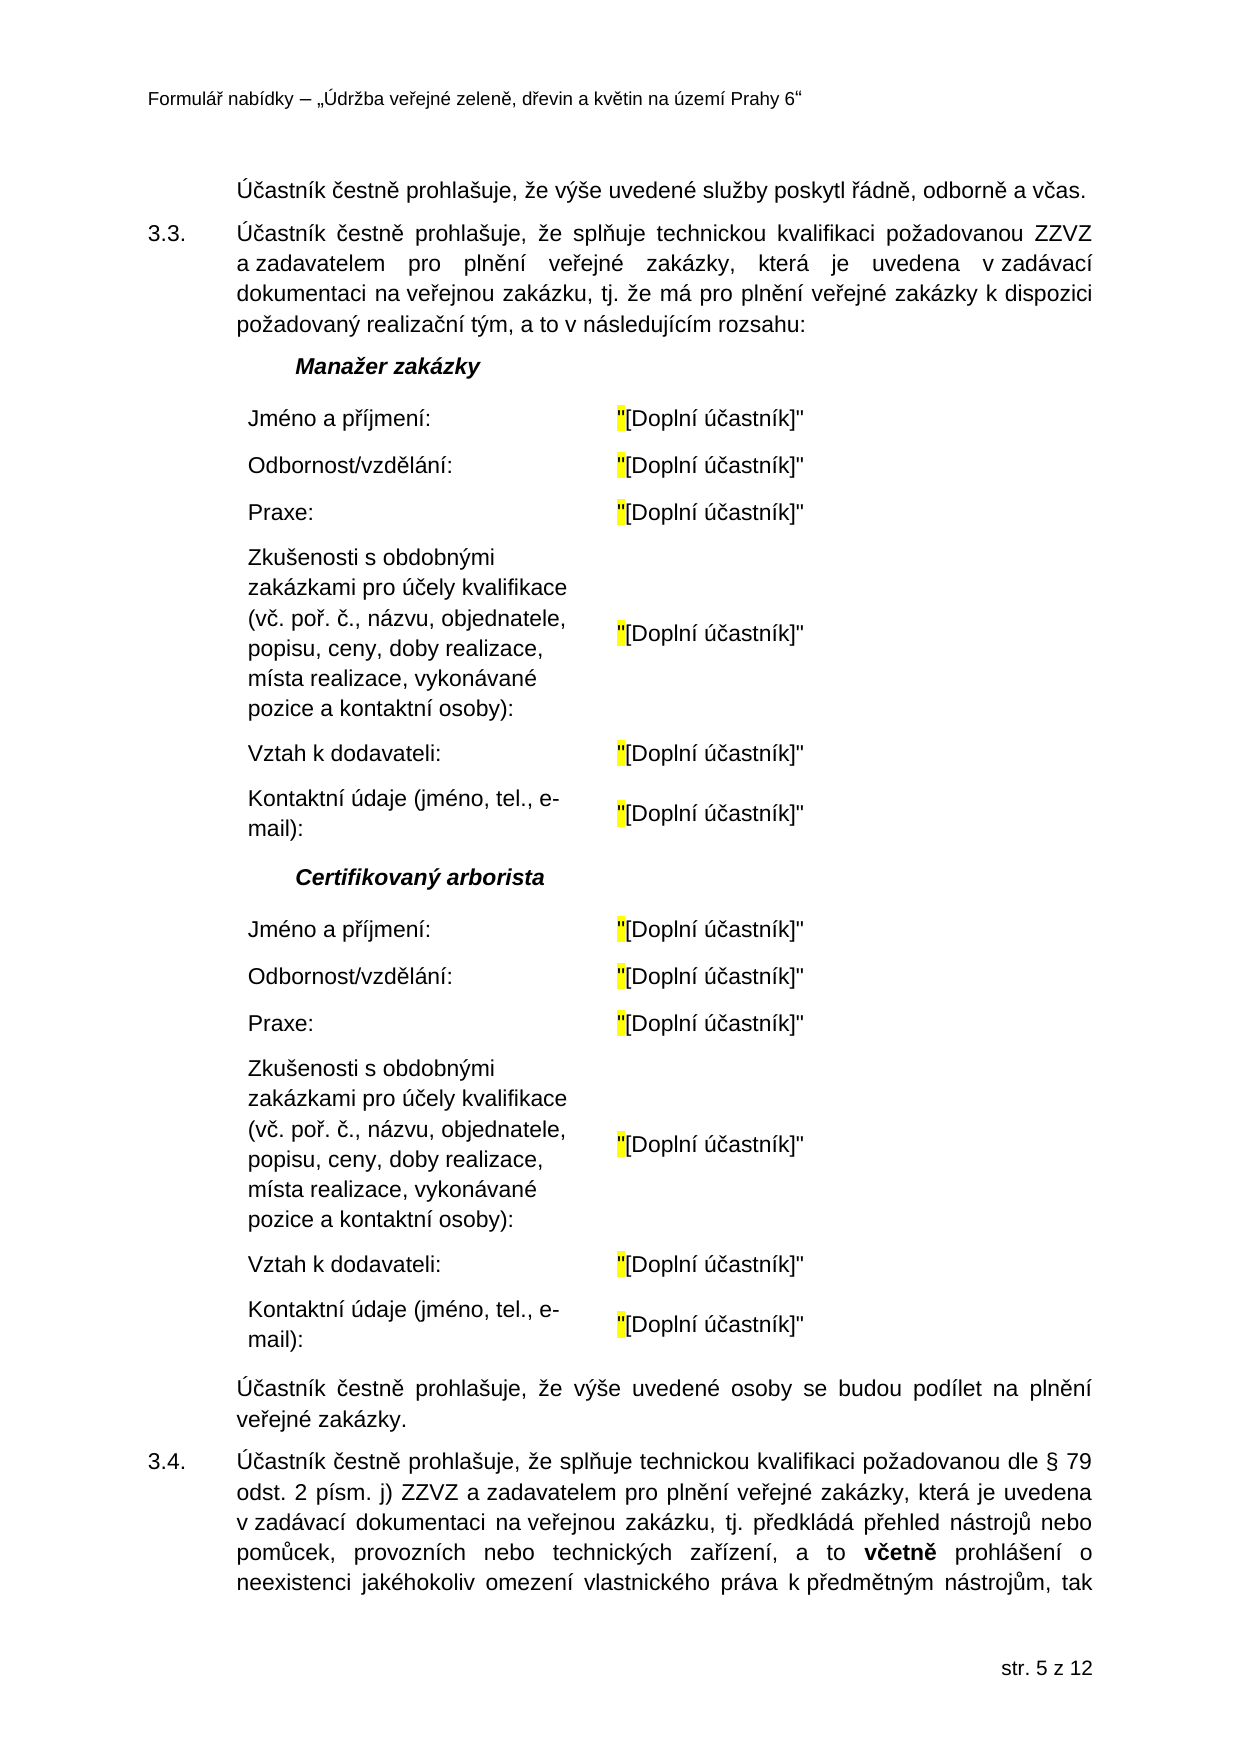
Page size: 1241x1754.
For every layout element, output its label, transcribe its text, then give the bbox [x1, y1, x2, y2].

table_cell Zkušenosti s obdobnými zakázkami pro účely kvalifikace (vč. poř. č., názvu, objednatele, popisu, ceny, doby realizace, místa realizace, vykonávané pozice a kontaktní osoby): [236, 1049, 606, 1243]
table_cell [606, 443, 1090, 491]
table_cell [606, 954, 1090, 1002]
list Účastník čestně prohlašuje, že výše uvedené poskytl řádně, odborně a včas. [236, 177, 1092, 203]
table_header Jméno a příjmení: [236, 907, 606, 954]
table_cell [606, 1243, 1090, 1290]
table_cell [606, 1290, 1090, 1363]
table_cell Praxe: [236, 491, 606, 538]
table_cell Kontaktní údaje (jméno, tel., e-mail): [236, 1290, 606, 1363]
table_cell Zkušenosti s obdobnými zakázkami pro účely kvalifikace (vč. poř. č., názvu, objednatele, popisu, ceny, doby realizace, místa realizace, vykonávané pozice a kontaktní osoby): [236, 538, 606, 732]
table_cell Vztah k dodavateli: [236, 1243, 606, 1290]
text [148, 1448, 1092, 1595]
table_cell [606, 779, 1090, 852]
table_cell [606, 538, 1090, 732]
table_header Jméno a příjmení: [236, 396, 606, 443]
table_header [606, 396, 1090, 443]
table_cell Praxe: [236, 1002, 606, 1049]
table_cell Odbornost/vzdělání: [236, 443, 606, 491]
table_cell Kontaktní údaje (jméno, tel., e-mail): [236, 779, 606, 852]
text Účastník čestně prohlašuje, že splňuje technickou kvalifikaci požadovanou ZZVZ a zadavatelem pro plnění veřejné zakázky, která je uvedena v zadávací dokumentaci na veřejnou zakázku, tj. že má pro plnění veřejné zakázky k dispozici požadovaný realizační tým, a to v následujícím rozsahu: [148, 220, 1092, 337]
text Manažer zakázky [236, 353, 1092, 379]
list Účastník čestně prohlašuje, že výše uvedené osoby se budou podílet na plnění veřejné zakázky. [236, 1375, 1092, 1432]
table_header [606, 907, 1090, 954]
table_cell [606, 491, 1090, 538]
table_cell Vztah k dodavateli: [236, 732, 606, 779]
table_cell Odbornost/vzdělání: [236, 954, 606, 1002]
table_cell [606, 1049, 1090, 1243]
table_cell [606, 732, 1090, 779]
text Certifikovaný arborista [236, 864, 1092, 891]
table_cell [606, 1002, 1090, 1049]
